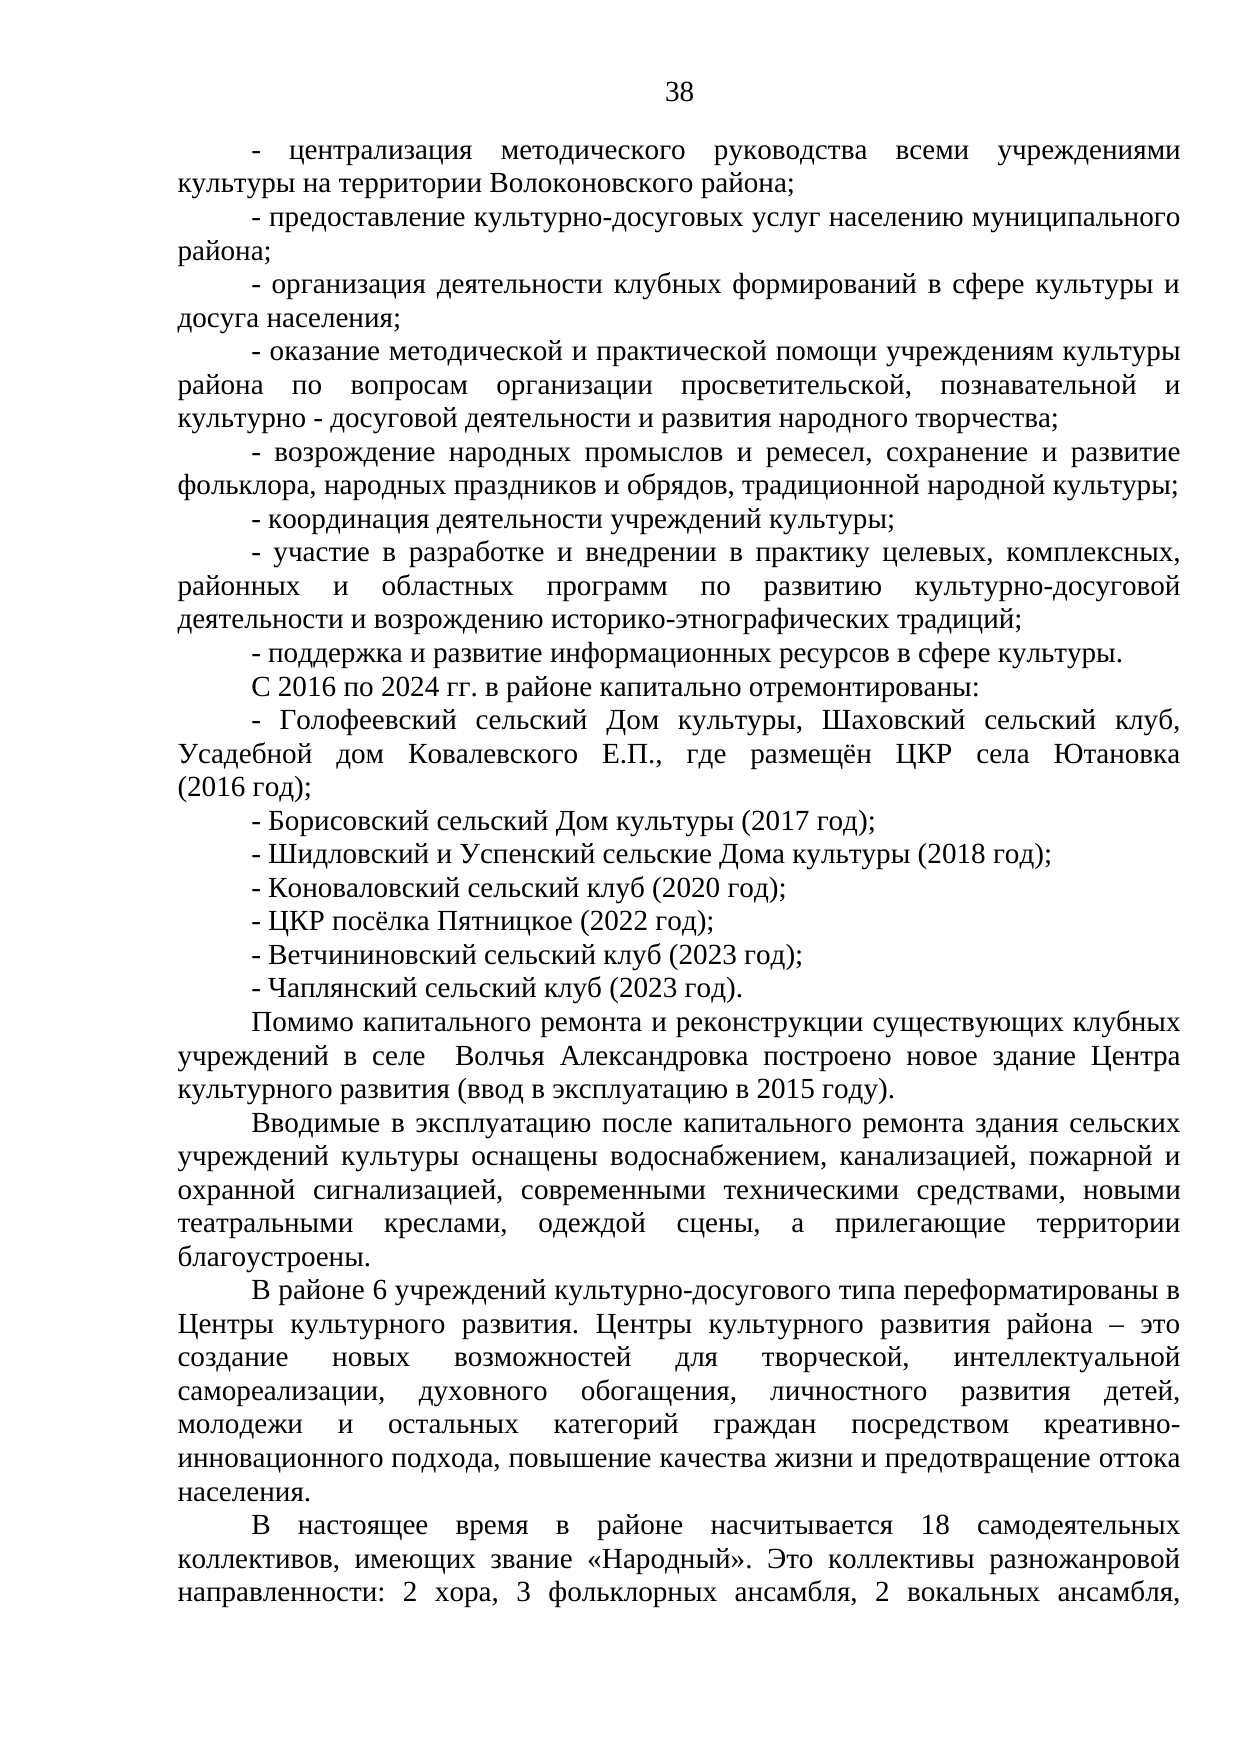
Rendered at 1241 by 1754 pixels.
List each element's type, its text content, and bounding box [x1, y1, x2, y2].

text В районе 6 учреждений культурно-досугового типа переформатированы в Центры культурного развития. Центры культурного развития района – это создание новых возможностей для творческой, интеллектуальной самореализации, духовного обогащения, личностного развития детей, молодежи и остальных категорий граждан посредством креативно-инновационного подхода, повышение качества жизни и предотвращение оттока населения. [177, 1272, 1181, 1507]
text - Голофеевский сельский Дом культуры, Шаховский сельский клуб, Усадебной дом Ковалевского Е.П., где размещён ЦКР села Ютановка (2016 год); [177, 702, 1181, 803]
text - организация деятельности клубных формирований в сфере культуры и досуга населения; [177, 266, 1181, 333]
text - возрождение народных промыслов и ремесел, сохранение и развитие фольклора, народных праздников и обрядов, традиционной народной культуры; [177, 434, 1181, 501]
text - Шидловский и Успенский сельские Дома культуры (2018 год); [177, 836, 1181, 870]
text - централизация методического руководства всеми учреждениями культуры на территории Волоконовского района; [177, 132, 1181, 199]
text Вводимые в эксплуатацию после капитального ремонта здания сельских учреждений культуры оснащены водоснабжением, канализацией, пожарной и охранной сигнализацией, современными техническими средствами, новыми театральными креслами, одеждой сцены, а прилегающие территории благоустроены. [177, 1105, 1181, 1272]
text - ЦКР посёлка Пятницкое (2022 год); [177, 903, 1181, 937]
text - оказание методической и практической помощи учреждениям культуры района по вопросам организации просветительской, познавательной и культурно - досуговой деятельности и развития народного творчества; [177, 333, 1181, 434]
text - Борисовский сельский Дом культуры (2017 год); [177, 803, 1181, 836]
text - Ветчининовский сельский клуб (2023 год); [177, 937, 1181, 971]
text - участие в разработке и внедрении в практику целевых, комплексных, районных и областных программ по развитию культурно-досуговой деятельности и возрождению историко-этнографических традиций; [177, 534, 1181, 635]
text Помимо капитального ремонта и реконструкции существующих клубных учреждений в селе Волчья Александровка построено новое здание Центра культурного развития (ввод в эксплуатацию в 2015 году). [177, 1004, 1181, 1105]
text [177, 1507, 1181, 1608]
text - поддержка и развитие информационных ресурсов в сфере культуры. [177, 635, 1181, 669]
text - Коноваловский сельский клуб (2020 год); [177, 870, 1181, 903]
text - Чаплянский сельский клуб (2023 год). [177, 971, 1181, 1004]
text - предоставление культурно-досуговых услуг населению муниципального района; [177, 199, 1181, 266]
text С 2016 по 2024 гг. в районе капитально отремонтированы: [177, 669, 1181, 702]
text - координация деятельности учреждений культуры; [177, 501, 1181, 534]
